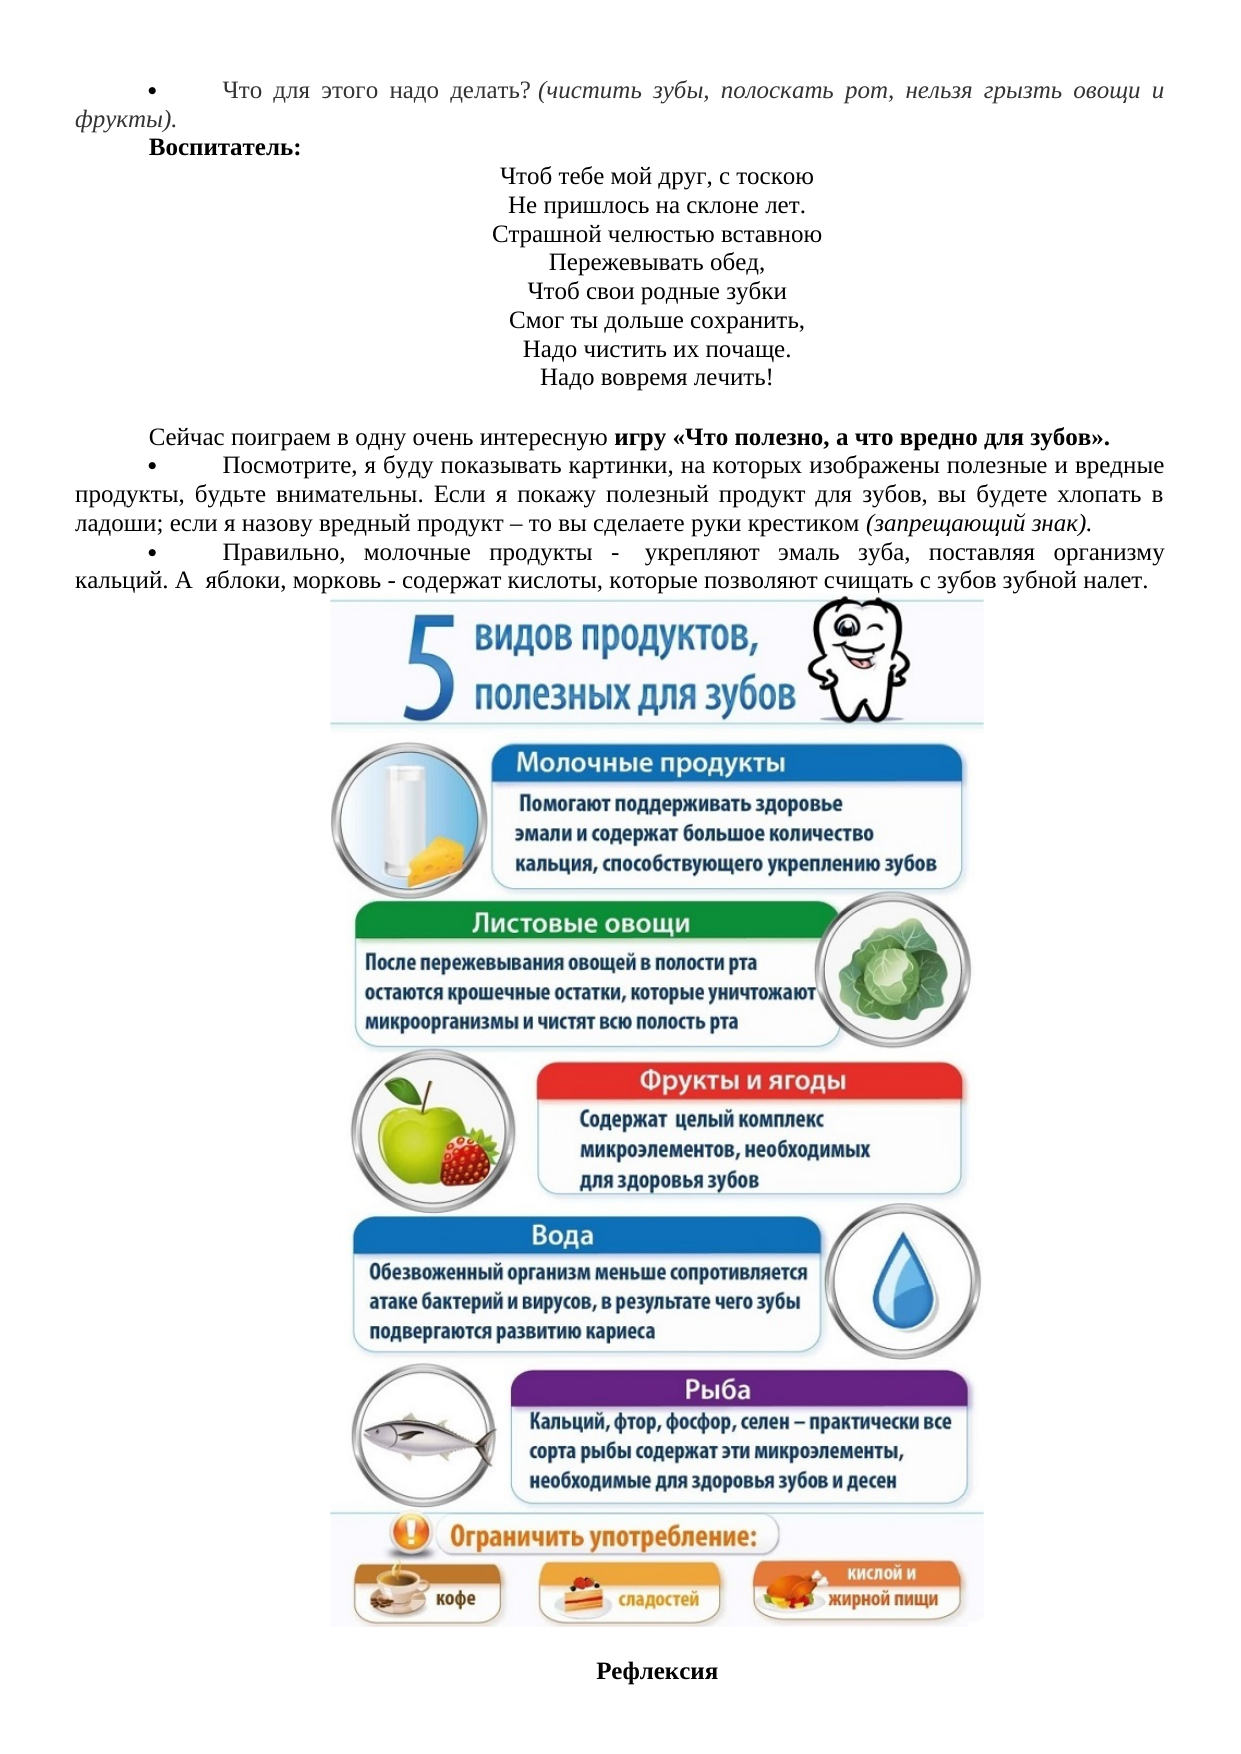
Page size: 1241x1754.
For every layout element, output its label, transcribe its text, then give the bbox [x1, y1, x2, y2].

picture [330, 594, 984, 1627]
text Страшной челюстью вставною [75, 219, 1165, 247]
text Смог ты дольше сохранить, [75, 305, 1165, 334]
text Чтоб свои родные зубки [75, 276, 1165, 305]
text Сейчас поиграем в одну очень интересную игру «Что полезно, а что вредно для зубов». [149, 422, 1165, 451]
text Надо вовремя лечить! [75, 362, 1165, 391]
list Посмотрите, я буду показывать картинки, на которых изображены полезные и вредные продукты, будьте внимательны. Если я покажу полезный продукт для зубов, вы будете хлопать в ладоши; если я назову вредный продукт – то вы сделаете руки крестиком (запрещающий знак). [75, 451, 1165, 537]
list Что для этого надо делать? (чистить зубы, полоскать рот, нельзя грызть овощи и фрукты). [75, 75, 1165, 132]
text Пережевывать обед, [75, 247, 1165, 276]
text Чтоб тебе мой друг, с тоскою [75, 161, 1165, 190]
text Не пришлось на склоне лет. [75, 190, 1165, 219]
text Надо чистить их почаще. [75, 334, 1165, 362]
text Воспитатель: [75, 132, 1165, 161]
list Правильно, молочные продукты - укрепляют эмаль зуба, поставляя организму кальций. А яблоки, морковь - содержат кислоты, которые позволяют счищать с зубов зубной налет. [75, 537, 1165, 594]
text Рефлексия [75, 1656, 1165, 1684]
